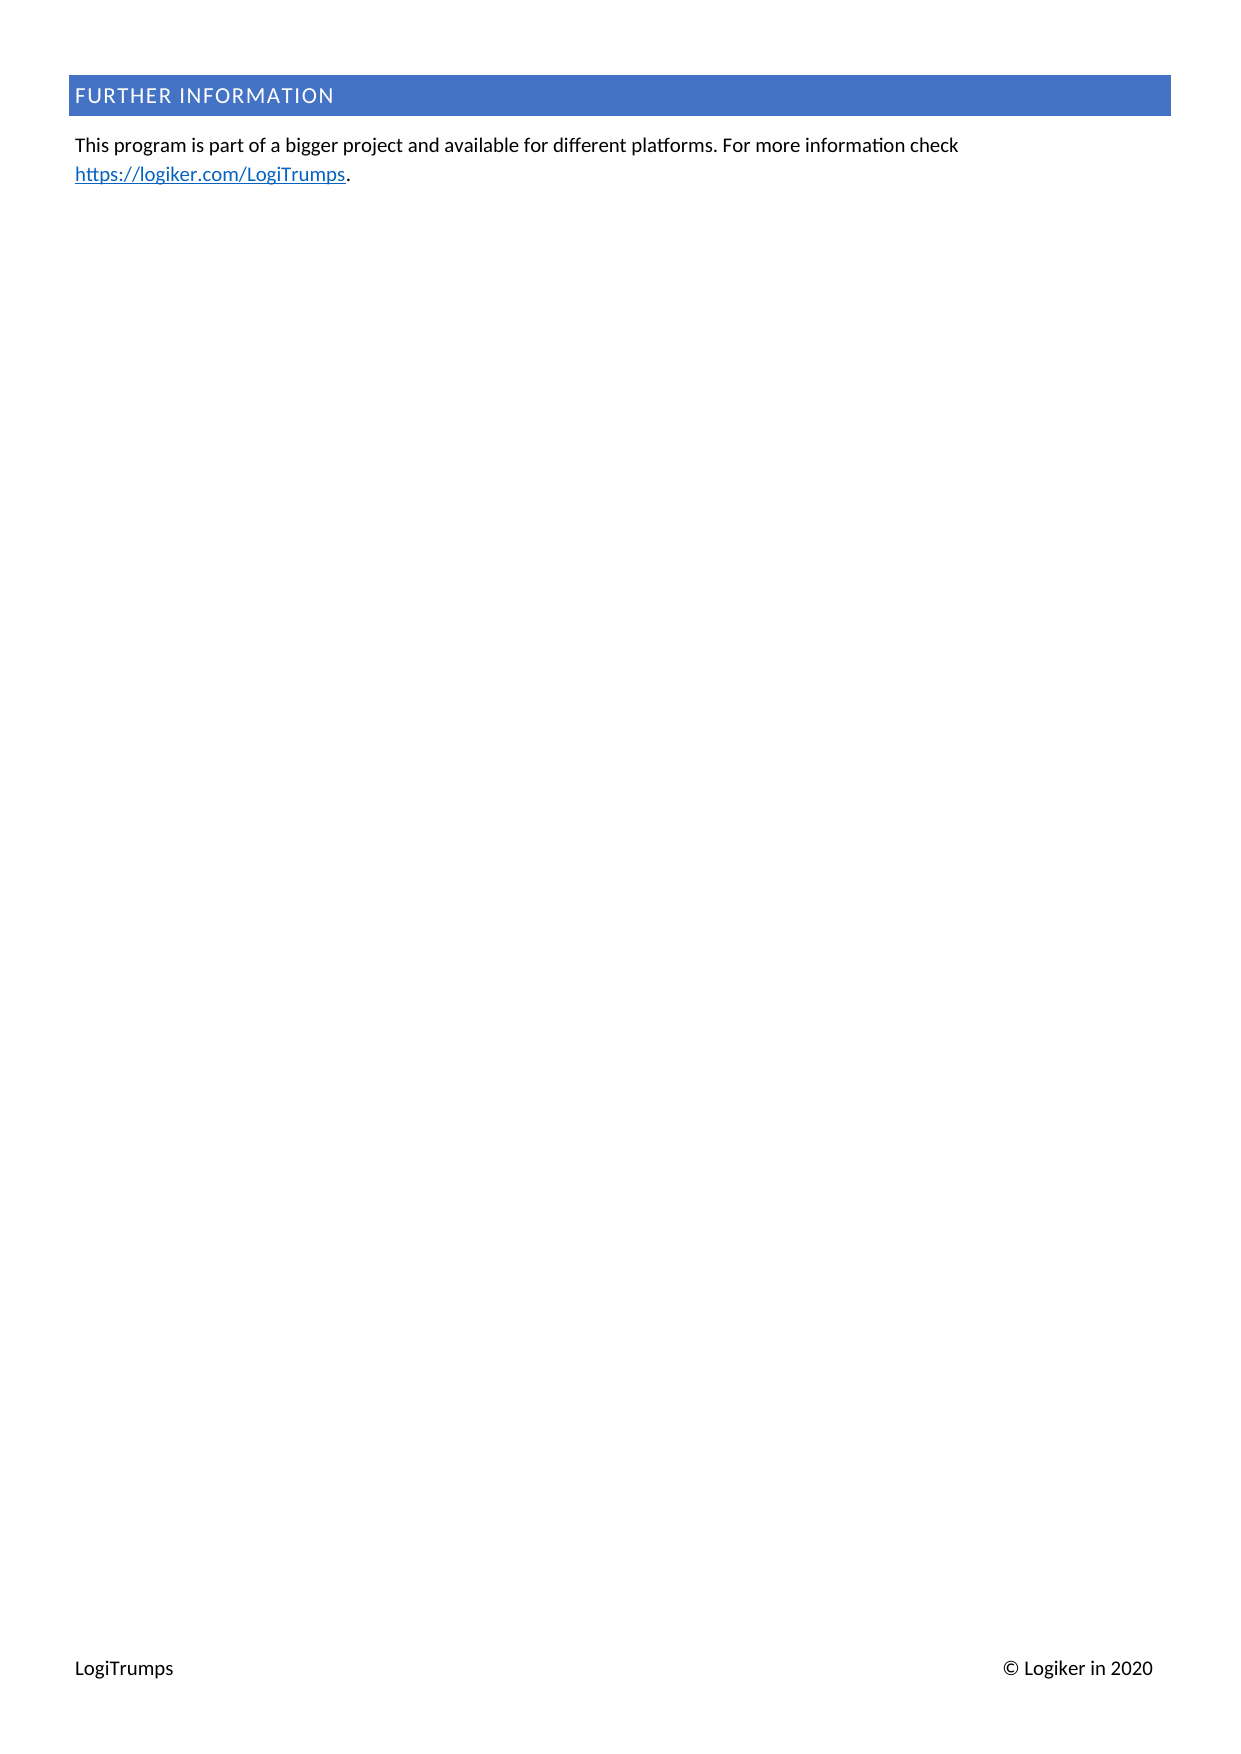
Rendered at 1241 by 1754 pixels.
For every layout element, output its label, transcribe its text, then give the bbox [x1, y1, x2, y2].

text This program is part of a bigger project and available for different platforms. For more information check https://logiker.com/LogiTrumps. [75, 132, 1165, 187]
subtitle Further Information [75, 81, 1165, 109]
